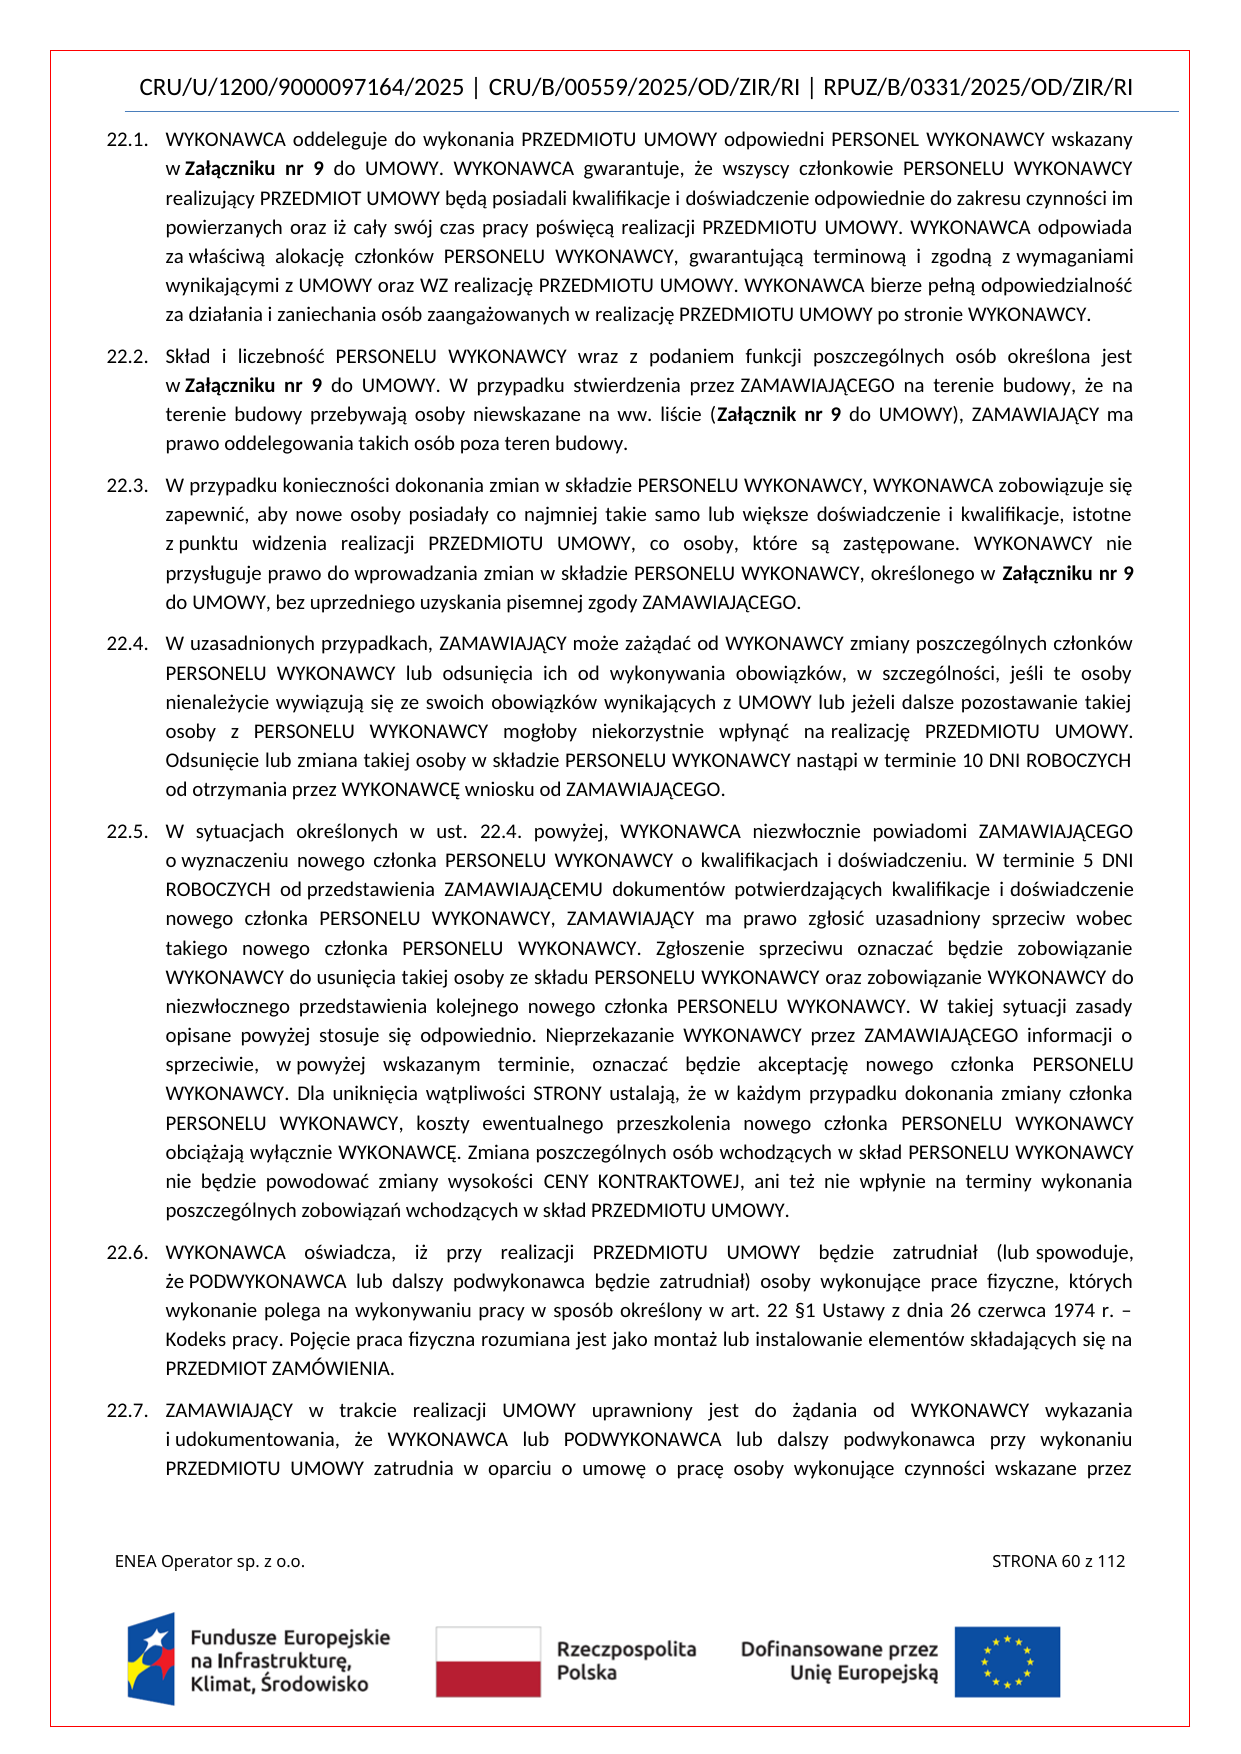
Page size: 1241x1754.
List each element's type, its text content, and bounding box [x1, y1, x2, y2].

list W uzasadnionych przypadkach, ZAMAWIAJĄCY może zażądać od WYKONAWCY zmiany poszczególnych członków PERSONELU WYKONAWCY lub odsunięcia ich od wykonywania obowiązków, w szczególności, jeśli te osoby nienależycie wywiązują się ze swoich obowiązków wynikających z UMOWY lub jeżeli dalsze pozostawanie takiej osoby z PERSONELU WYKONAWCY mogłoby niekorzystnie wpłynąć na realizację PRZEDMIOTU UMOWY. Odsunięcie lub zmiana takiej osoby w składzie PERSONELU WYKONAWCY nastąpi w terminie 10 DNI ROBOCZYCH od otrzymania przez WYKONAWCĘ wniosku od ZAMAWIAJĄCEGO. [106, 631, 1134, 802]
list W przypadku konieczności dokonania zmian w składzie PERSONELU WYKONAWCY, WYKONAWCA zobowiązuje się zapewnić, aby nowe osoby posiadały co najmniej takie samo lub większe doświadczenie i kwalifikacje, istotne z punktu widzenia realizacji PRZEDMIOTU UMOWY, co osoby, które są zastępowane. WYKONAWCY nie przysługuje prawo do wprowadzania zmian w składzie PERSONELU WYKONAWCY, określonego w Załączniku nr 9 do UMOWY, bez uprzedniego uzyskania pisemnej zgody ZAMAWIAJĄCEGO. [106, 472, 1134, 614]
list WYKONAWCA oddeleguje do wykonania PRZEDMIOTU UMOWY odpowiedni PERSONEL WYKONAWCY wskazany w Załączniku nr 9 do UMOWY. WYKONAWCA gwarantuje, że wszyscy członkowie PERSONELU WYKONAWCY realizujący PRZEDMIOT UMOWY będą posiadali kwalifikacje i doświadczenie odpowiednie do zakresu czynności im powierzanych oraz iż cały swój czas pracy poświęcą realizacji PRZEDMIOTU UMOWY. WYKONAWCA odpowiada za właściwą alokację członków PERSONELU WYKONAWCY, gwarantującą terminową i zgodną z wymaganiami wynikającymi z UMOWY oraz WZ realizację PRZEDMIOTU UMOWY. WYKONAWCA bierze pełną odpowiedzialność za działania i zaniechania osób zaangażowanych w realizację PRZEDMIOTU UMOWY po stronie WYKONAWCY. [106, 126, 1134, 327]
list W sytuacjach określonych w ust. 22.4. powyżej, WYKONAWCA niezwłocznie powiadomi ZAMAWIAJĄCEGO o wyznaczeniu nowego członka PERSONELU WYKONAWCY o kwalifikacjach i doświadczeniu. W terminie 5 DNI ROBOCZYCH od przedstawienia ZAMAWIAJĄCEMU dokumentów potwierdzających kwalifikacje i doświadczenie nowego członka PERSONELU WYKONAWCY, ZAMAWIAJĄCY ma prawo zgłosić uzasadniony sprzeciw wobec takiego nowego członka PERSONELU WYKONAWCY. Zgłoszenie sprzeciwu oznaczać będzie zobowiązanie WYKONAWCY do usunięcia takiej osoby ze składu PERSONELU WYKONAWCY oraz zobowiązanie WYKONAWCY do niezwłocznego przedstawienia kolejnego nowego członka PERSONELU WYKONAWCY. W takiej sytuacji zasady opisane powyżej stosuje się odpowiednio. Nieprzekazanie WYKONAWCY przez ZAMAWIAJĄCEGO informacji o sprzeciwie, w powyżej wskazanym terminie, oznaczać będzie akceptację nowego członka PERSONELU WYKONAWCY. Dla uniknięcia wątpliwości STRONY ustalają, że w każdym przypadku dokonania zmiany członka PERSONELU WYKONAWCY, koszty ewentualnego przeszkolenia nowego członka PERSONELU WYKONAWCY obciążają wyłącznie WYKONAWCĘ. Zmiana poszczególnych osób wchodzących w skład PERSONELU WYKONAWCY nie będzie powodować zmiany wysokości CENY KONTRAKTOWEJ, ani też nie wpłynie na terminy wykonania poszczególnych zobowiązań wchodzących w skład PRZEDMIOTU UMOWY. [106, 818, 1134, 1223]
picture [106, 1589, 1074, 1726]
list Skład i liczebność PERSONELU WYKONAWCY wraz z podaniem funkcji poszczególnych osób określona jest w Załączniku nr 9 do UMOWY. W przypadku stwierdzenia przez ZAMAWIAJĄCEGO na terenie budowy, że na terenie budowy przebywają osoby niewskazane na ww. liście (Załącznik nr 9 do UMOWY), ZAMAWIAJĄCY ma prawo oddelegowania takich osób poza teren budowy. [106, 343, 1134, 456]
list WYKONAWCA oświadcza, iż przy realizacji PRZEDMIOTU UMOWY będzie zatrudniał (lub spowoduje, że PODWYKONAWCA lub dalszy podwykonawca będzie zatrudniał) osoby wykonujące prace fizyczne, których wykonanie polega na wykonywaniu pracy w sposób określony w art. 22 §1 Ustawy z dnia 26 czerwca 1974 r. – Kodeks pracy. Pojęcie praca fizyczna rozumiana jest jako montaż lub instalowanie elementów składających się na PRZEDMIOT ZAMÓWIENIA. [106, 1239, 1134, 1381]
